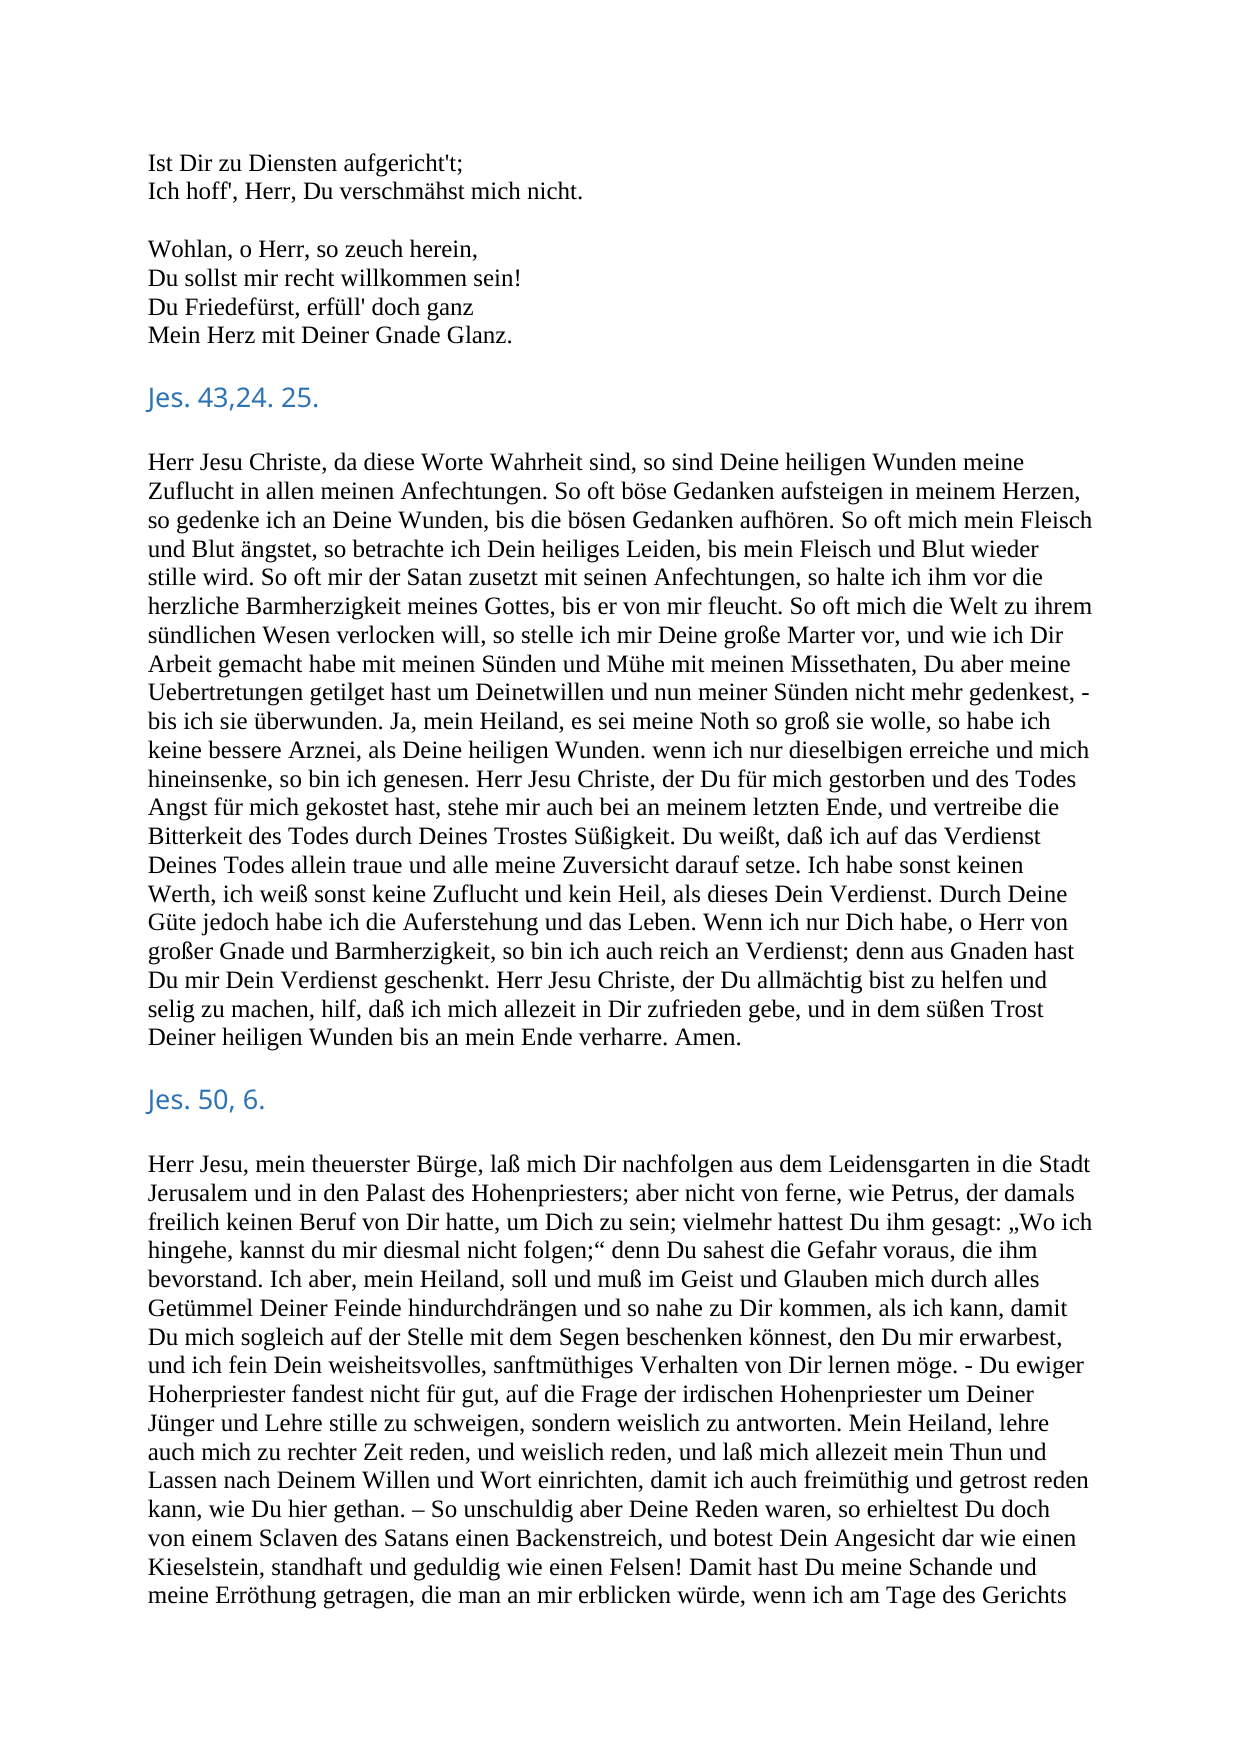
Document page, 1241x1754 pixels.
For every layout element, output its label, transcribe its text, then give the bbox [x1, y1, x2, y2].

subtitle Jes. 43,24. 25. [148, 378, 1093, 415]
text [148, 148, 1093, 205]
text Wohlan, o Herr, so zeuch herein, Du sollst mir recht willkommen sein! Du Friedefürst, erfüll' doch ganz Mein Herz mit Deiner Gnade Glanz. [148, 234, 1093, 349]
text Herr Jesu Christe, da diese Worte Wahrheit sind, so sind Deine heiligen Wunden meine Zuflucht in allen meinen Anfechtungen. So oft böse Gedanken aufsteigen in meinem Herzen, so gedenke ich an Deine Wunden, bis die bösen Gedanken aufhören. So oft mich mein Fleisch und Blut ängstet, so betrachte ich Dein heiliges Leiden, bis mein Fleisch und Blut wieder stille wird. So oft mir der Satan zusetzt mit seinen Anfechtungen, so halte ich ihm vor die herzliche Barmherzigkeit meines Gottes, bis er von mir fleucht. So oft mich die Welt zu ihrem sündlichen Wesen verlocken will, so stelle ich mir Deine große Marter vor, und wie ich Dir Arbeit gemacht habe mit meinen Sünden und Mühe mit meinen Missethaten, Du aber meine Uebertretungen getilget hast um Deinetwillen und nun meiner Sünden nicht mehr gedenkest, - bis ich sie überwunden. Ja, mein Heiland, es sei meine Noth so groß sie wolle, so habe ich keine bessere Arznei, als Deine heiligen Wunden. wenn ich nur dieselbigen erreiche und mich hineinsenke, so bin ich genesen. Herr Jesu Christe, der Du für mich gestorben und des Todes Angst für mich gekostet hast, stehe mir auch bei an meinem letzten Ende, und vertreibe die Bitterkeit des Todes durch Deines Trostes Süßigkeit. Du weißt, daß ich auf das Verdienst Deines Todes allein traue und alle meine Zuversicht darauf setze. Ich habe sonst keinen Werth, ich weiß sonst keine Zuflucht und kein Heil, als dieses Dein Verdienst. Durch Deine Güte jedoch habe ich die Auferstehung und das Leben. Wenn ich nur Dich habe, o Herr von großer Gnade und Barmherzigkeit, so bin ich auch reich an Verdienst; denn aus Gnaden hast Du mir Dein Verdienst geschenkt. Herr Jesu Christe, der Du allmächtig bist zu helfen und selig zu machen, hilf, daß ich mich allezeit in Dir zufrieden gebe, und in dem süßen Trost Deiner heiligen Wunden bis an mein Ende verharre. Amen. [148, 447, 1093, 1051]
subtitle Jes. 50, 6. [148, 1080, 1093, 1117]
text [148, 1149, 1093, 1609]
